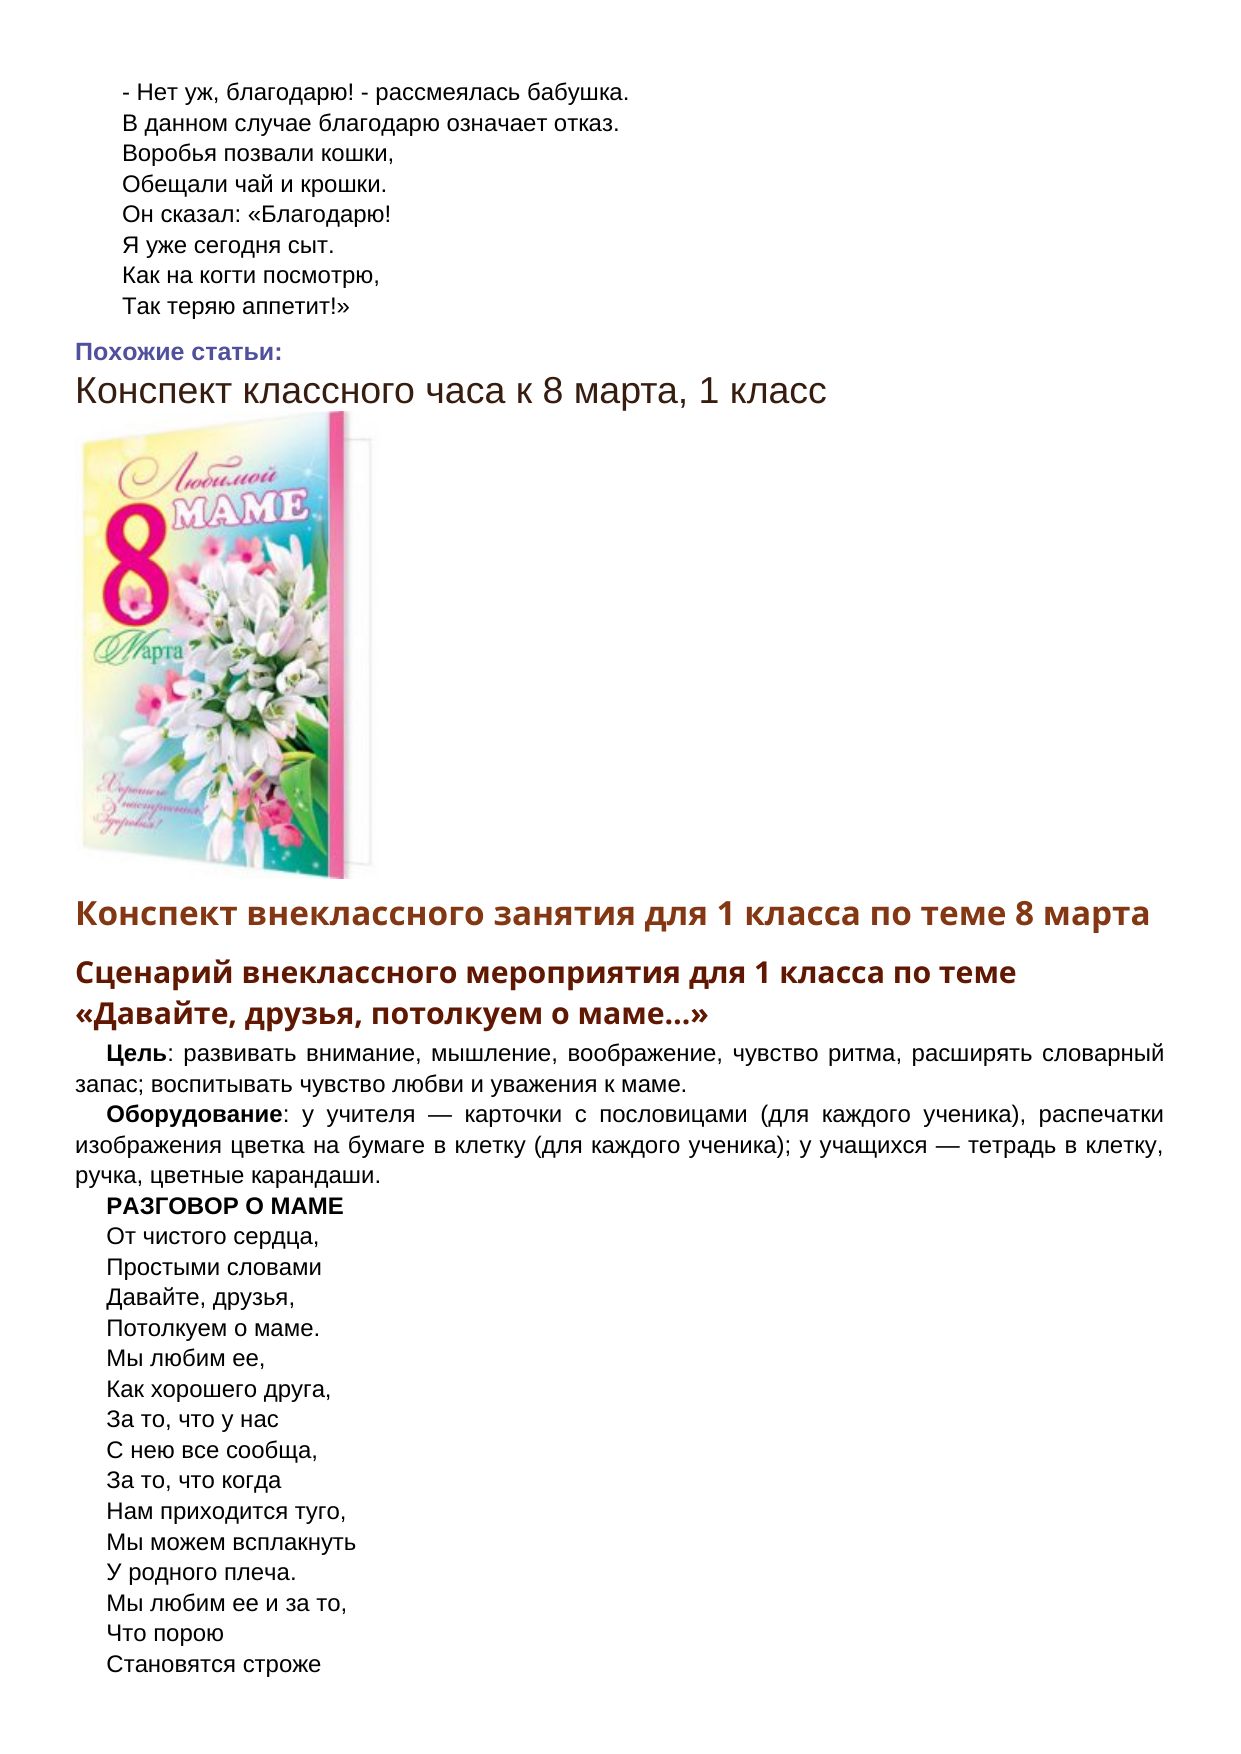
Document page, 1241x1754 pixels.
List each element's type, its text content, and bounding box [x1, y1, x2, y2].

text В данном случае благодарю означает отказ. [75, 106, 1165, 136]
text Воробья позвали кошки, [75, 136, 1165, 167]
text - Нет уж, благодарю! - рассмеялась бабушка. [75, 75, 1165, 106]
text Мы можем всплакнуть [75, 1524, 1165, 1555]
text РАЗГОВОР О МАМЕ [75, 1189, 1165, 1219]
text От чистого сердца, [75, 1219, 1165, 1250]
text Обещали чай и крошки. [75, 167, 1165, 197]
text Потолкуем о маме. [75, 1311, 1165, 1341]
text Оборудование: у учителя — карточки с пословицами (для каждого ученика), распечатки изображения цветка на бумаге в клетку (для каждого ученика); у учащихся — тетрадь в клетку, ручка, цветные карандаши. [75, 1097, 1165, 1189]
text Я уже сегодня сыт. [75, 228, 1165, 258]
text Он сказал: «Благодарю! [75, 197, 1165, 228]
text Похожие статьи: [75, 335, 1165, 365]
text У родного плеча. [75, 1555, 1165, 1586]
text Мы любим ее, [75, 1341, 1165, 1372]
text За то, что у нас [75, 1402, 1165, 1433]
text Так теряю аппетит!» [75, 289, 1165, 319]
text Конспект классного часа к 8 марта, 1 класс [75, 368, 1165, 412]
text Давайте, друзья, [75, 1280, 1165, 1311]
text Как на когти посмотрю, [75, 258, 1165, 289]
text Конспект внеклассного занятия для 1 класса по теме 8 марта [75, 890, 1165, 935]
text Становятся строже [75, 1647, 1165, 1677]
text С нею все сообща, [75, 1433, 1165, 1463]
text За то, что когда [75, 1463, 1165, 1494]
picture [75, 411, 380, 879]
text Простыми словами [75, 1250, 1165, 1280]
text Нам приходится туго, [75, 1494, 1165, 1524]
text Как хорошего друга, [75, 1372, 1165, 1402]
text Что порою [75, 1616, 1165, 1647]
text Цель: развивать внимание, мышление, воображение, чувство ритма, расширять словарный запас; воспитывать чувство любви и уважения к маме. [75, 1036, 1165, 1097]
text Сценарий внеклассного мероприятия для 1 класса по теме «Давайте, друзья, потолкуем о маме…» [75, 951, 1165, 1033]
text Мы любим ее и за то, [75, 1586, 1165, 1616]
